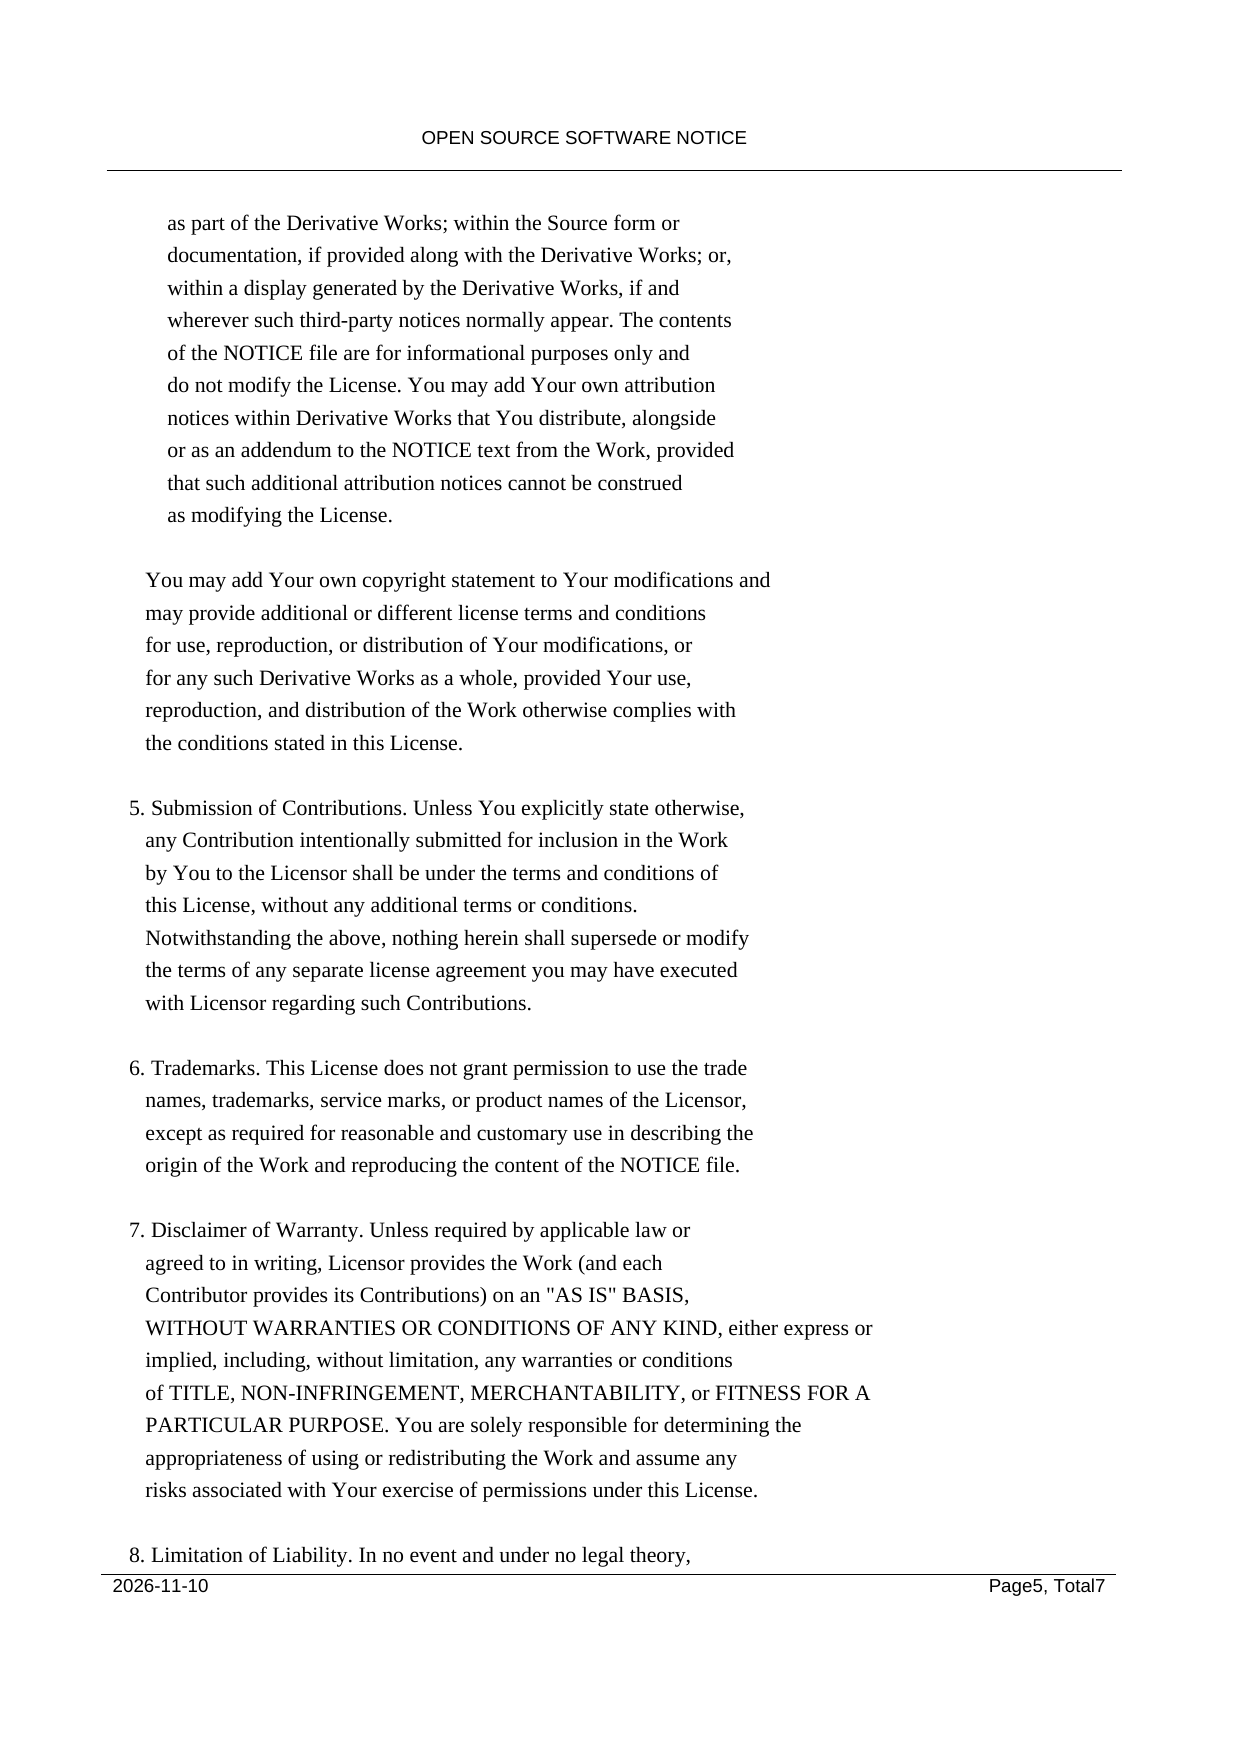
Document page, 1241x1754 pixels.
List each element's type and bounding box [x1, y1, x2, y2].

text [112, 206, 1128, 1571]
